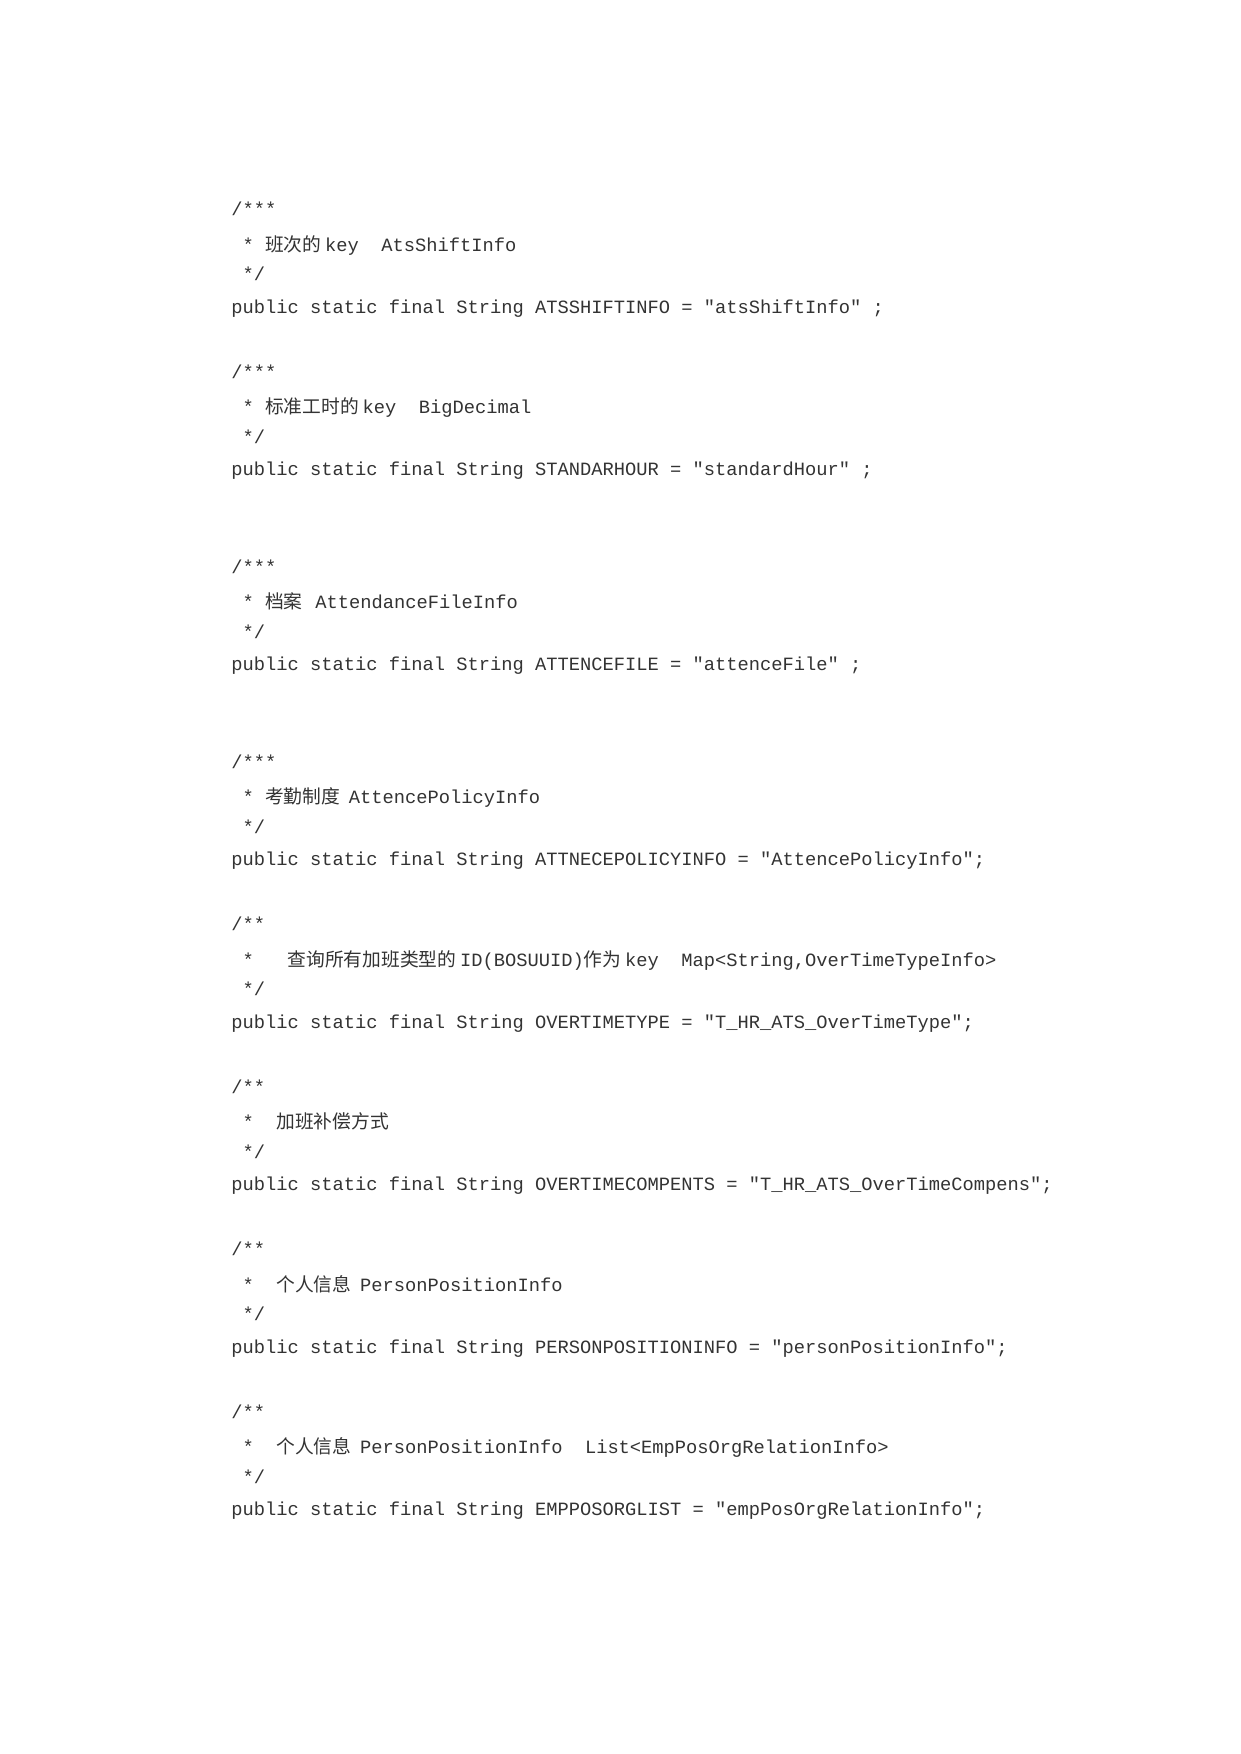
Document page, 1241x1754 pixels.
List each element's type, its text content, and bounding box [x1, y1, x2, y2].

text * 个人信息 PersonPositionInfo List<EmpPosOrgRelationInfo> [187, 1429, 1053, 1462]
text /*** [187, 552, 1053, 584]
text public static final String ATTENCEFILE = "attenceFile" ; [187, 649, 1053, 682]
text */ [187, 1299, 1053, 1332]
text * 班次的key AtsShiftInfo [187, 227, 1053, 259]
text public static final String OVERTIMECOMPENTS = "T_HR_ATS_OverTimeCompens"; [187, 1169, 1053, 1202]
text */ [187, 974, 1053, 1007]
text */ [187, 259, 1053, 292]
text /** [187, 909, 1053, 942]
text /** [187, 1234, 1053, 1267]
text public static final String ATTNECEPOLICYINFO = "AttencePolicyInfo"; [187, 844, 1053, 877]
text */ [187, 812, 1053, 844]
text /** [187, 1072, 1053, 1104]
text */ [187, 617, 1053, 649]
text * 加班补偿方式 [187, 1104, 1053, 1137]
text public static final String EMPPOSORGLIST = "empPosOrgRelationInfo"; [187, 1494, 1053, 1527]
text public static final String STANDARHOUR = "standardHour" ; [187, 454, 1053, 487]
text * 考勤制度 AttencePolicyInfo [187, 779, 1053, 812]
text /*** [187, 357, 1053, 389]
text /** [187, 1397, 1053, 1429]
text * 个人信息 PersonPositionInfo [187, 1267, 1053, 1299]
text /*** [187, 747, 1053, 779]
text * 档案 AttendanceFileInfo [187, 584, 1053, 617]
text */ [187, 1462, 1053, 1494]
text public static final String PERSONPOSITIONINFO = "personPositionInfo"; [187, 1332, 1053, 1364]
text public static final String OVERTIMETYPE = "T_HR_ATS_OverTimeType"; [187, 1007, 1053, 1039]
text public static final String ATSSHIFTINFO = "atsShiftInfo" ; [187, 292, 1053, 324]
text */ [187, 422, 1053, 454]
text /*** [187, 194, 1053, 227]
text * 标准工时的key BigDecimal [187, 389, 1053, 422]
text */ [187, 1137, 1053, 1169]
text * 查询所有加班类型的ID(BOSUUID)作为key Map<String,OverTimeTypeInfo> [187, 942, 1053, 974]
